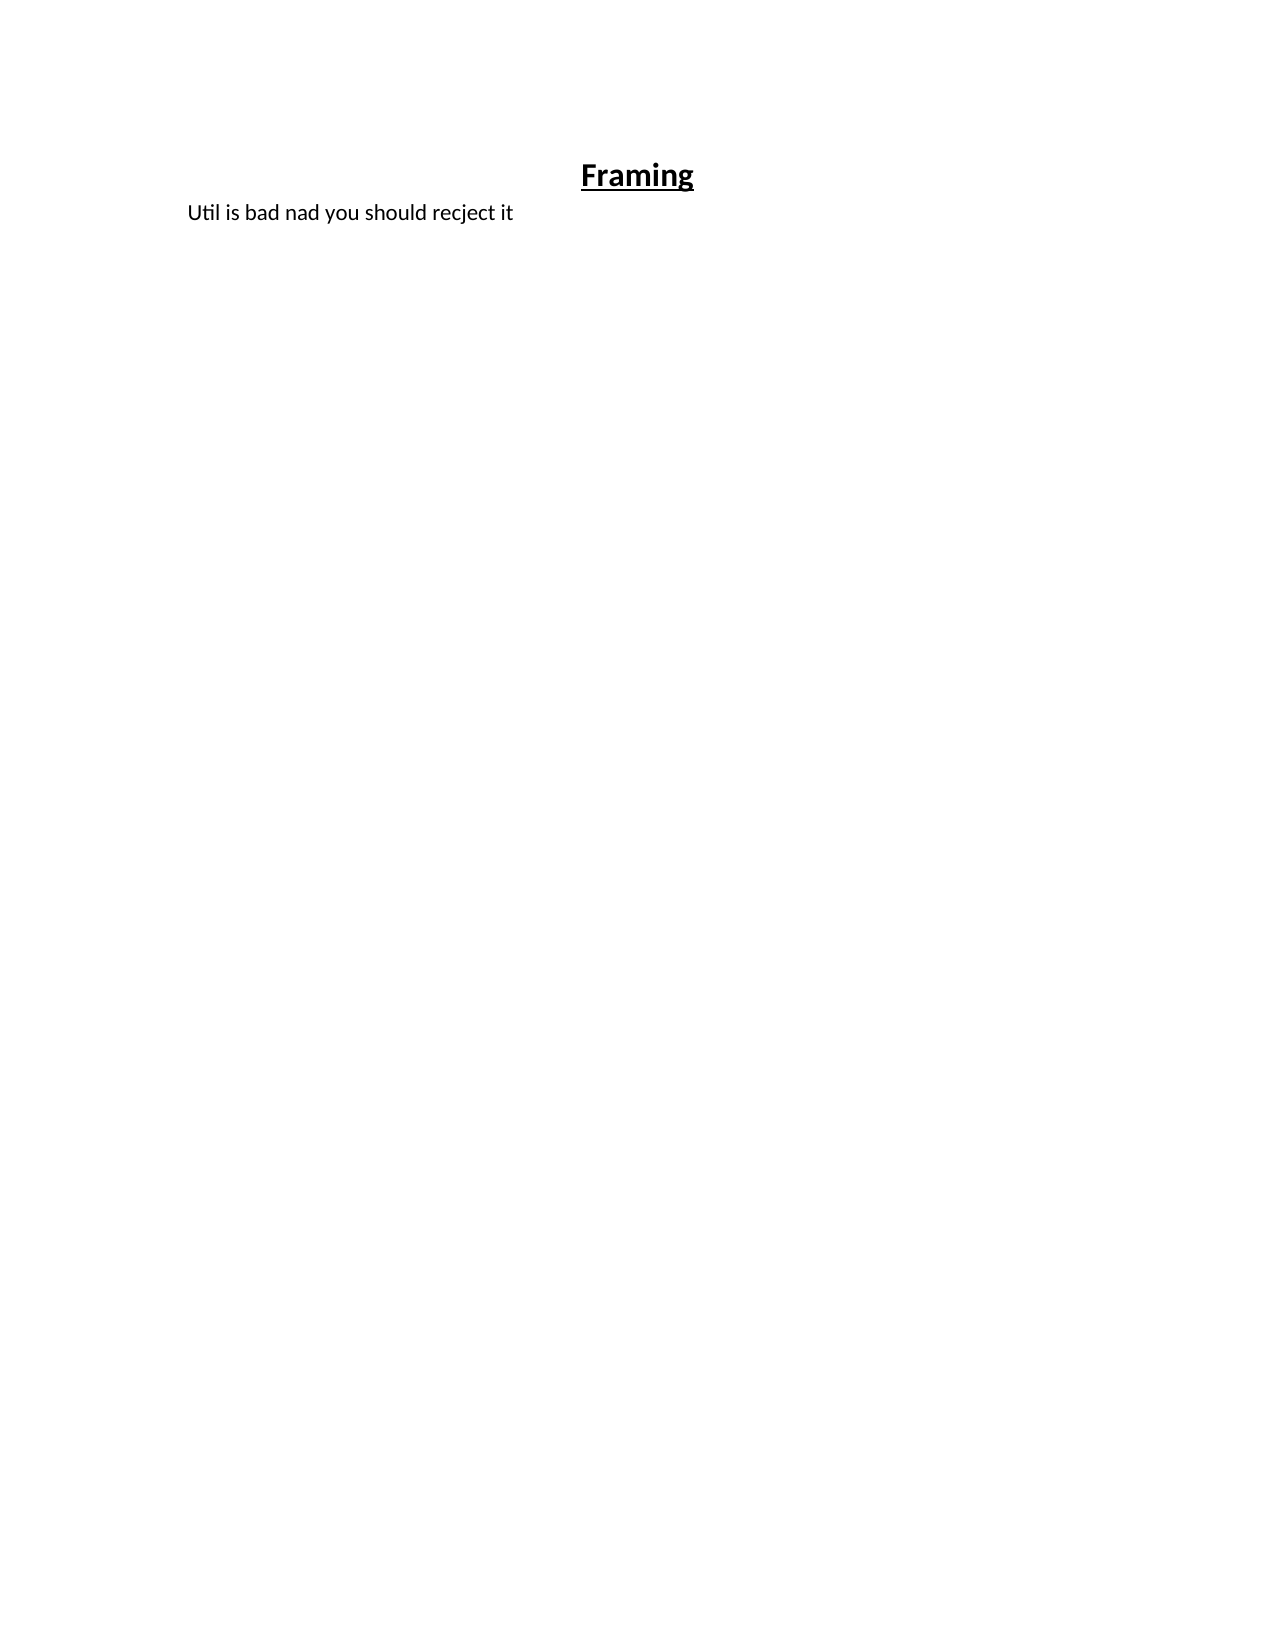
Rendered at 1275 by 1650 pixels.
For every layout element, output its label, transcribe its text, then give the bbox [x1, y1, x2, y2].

subtitle Framing [187, 154, 1087, 195]
text Util is bad nad you should recject it [187, 198, 1087, 226]
